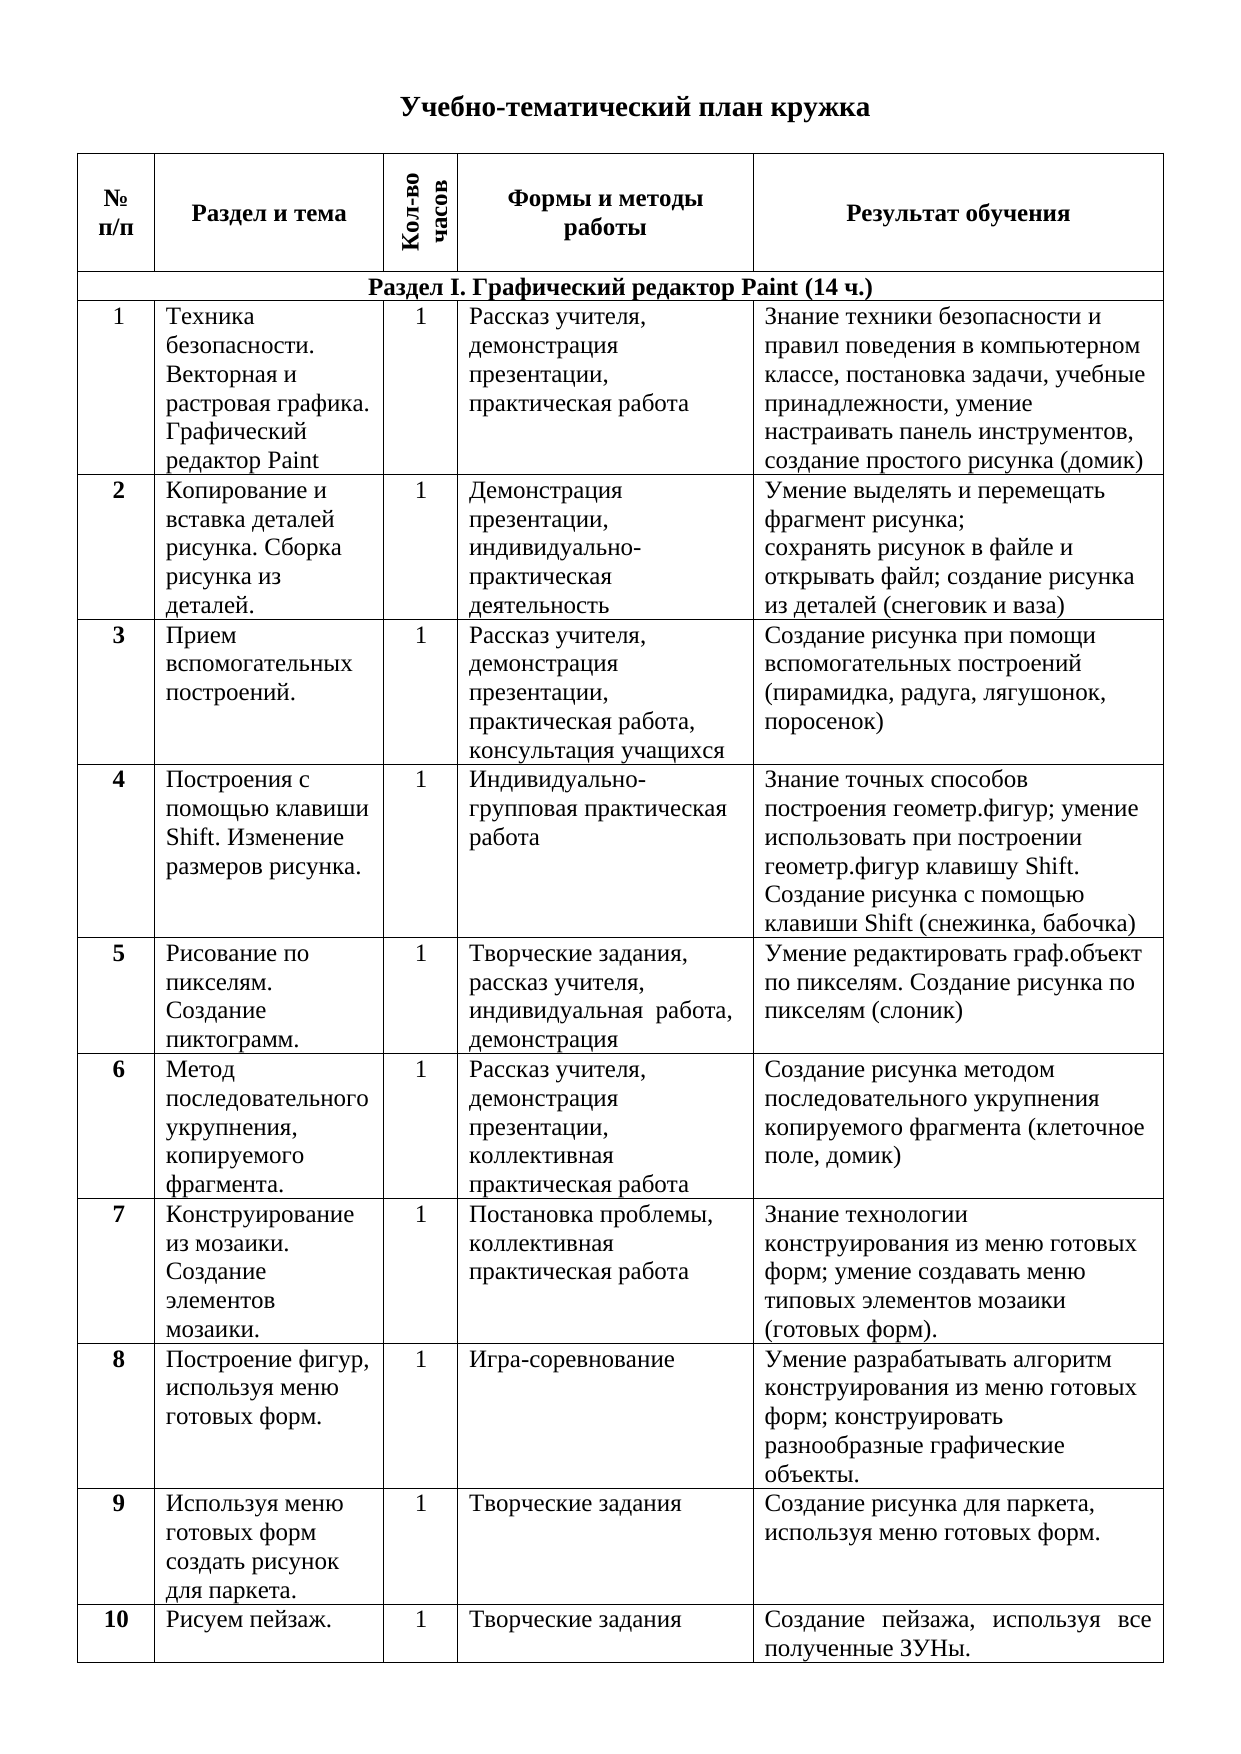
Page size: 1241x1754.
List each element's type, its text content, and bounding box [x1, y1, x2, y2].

table_header Кол-во часов [384, 154, 457, 271]
table_cell 1 [384, 1199, 457, 1343]
table_cell Рассказ учителя, демонстрация презентации, практическая работа, консультация учащихся [458, 620, 753, 763]
table_cell [78, 1054, 154, 1198]
table_cell Рассказ учителя, демонстрация презентации, коллективная практическая работа [458, 1054, 753, 1198]
table_header Формы и методы работы [458, 154, 753, 271]
table_cell 1 [384, 765, 457, 937]
table_cell Умение разрабатывать алгоритм конструирования из меню готовых форм; конструировать разнообразные графические объекты. [754, 1344, 1163, 1487]
table_cell Построения с помощью клавиши Shift. Изменение размеров рисунка. [155, 765, 383, 937]
table_cell [78, 765, 154, 937]
table_cell Копирование и вставка деталей рисунка. Сборка рисунка из деталей. [155, 475, 383, 619]
table_cell Творческие задания [458, 1605, 753, 1662]
table_cell Раздел I. Графический редактор Paint (14 ч.) [78, 272, 1163, 300]
table_cell Создание рисунка методом последовательного укрупнения копируемого фрагмента (клеточное поле, домик) [754, 1054, 1163, 1198]
table_cell 1 [384, 1489, 457, 1603]
table_cell Демонстрация презентации, индивидуально-практическая деятельность [458, 475, 753, 619]
table_header № п/п [78, 154, 154, 271]
table_cell [78, 301, 154, 474]
table_cell Рисуем пейзаж. [155, 1605, 383, 1662]
table_cell [78, 1605, 154, 1662]
table_header Раздел и тема [155, 154, 383, 271]
table_cell Игра-соревнование [458, 1344, 753, 1487]
table_cell Прием вспомогательных построений. [155, 620, 383, 763]
table_cell Техника безопасности. Векторная и растровая графика. Графический редактор Paint [155, 301, 383, 474]
table_cell Метод последовательного укрупнения, копируемого фрагмента. [155, 1054, 383, 1198]
table_cell Построение фигур, используя меню готовых форм. [155, 1344, 383, 1487]
table_cell [78, 1489, 154, 1603]
table_cell Рисование по пикселям. Создание пиктограмм. [155, 938, 383, 1053]
table_cell Творческие задания, рассказ учителя, индивидуальная работа, демонстрация [458, 938, 753, 1053]
table_cell Используя меню готовых форм создать рисунок для паркета. [155, 1489, 383, 1603]
table_cell [78, 620, 154, 763]
table_cell 1 [384, 620, 457, 763]
table_cell Создание рисунка для паркета, используя меню готовых форм. [754, 1489, 1163, 1603]
table_cell Знание точных способов построения геометр.фигур; умение использовать при построении геометр.фигур клавишу Shift. Создание рисунка с помощью клавиши Shift (снежинка, бабочка) [754, 765, 1163, 937]
table_cell Рассказ учителя, демонстрация презентации, практическая работа [458, 301, 753, 474]
table_cell Постановка проблемы, коллективная практическая работа [458, 1199, 753, 1343]
table_cell [78, 1344, 154, 1487]
table_header Результат обучения [754, 154, 1163, 271]
table_cell Индивидуально-групповая практическая работа [458, 765, 753, 937]
table_cell [78, 938, 154, 1053]
table_cell Знание технологии конструирования из меню готовых форм; умение создавать меню типовых элементов мозаики (готовых форм). [754, 1199, 1163, 1343]
table_cell 1 [384, 1344, 457, 1487]
table_cell Создание рисунка при помощи вспомогательных построений (пирамидка, радуга, лягушонок, поросенок) [754, 620, 1163, 763]
table_cell Умение выделять и перемещать фрагмент рисунка; сохранять рисунок в файле и открывать файл; создание рисунка из деталей (снеговик и ваза) [754, 475, 1163, 619]
table_cell [78, 475, 154, 619]
table_cell Умение редактировать граф.объект по пикселям. Создание рисунка по пикселям (слоник) [754, 938, 1163, 1053]
table_cell Знание техники безопасности и правил поведения в компьютерном классе, постановка задачи, учебные принадлежности, умение настраивать панель инструментов, создание простого рисунка (домик) [754, 301, 1163, 474]
subtitle Учебно-тематический план кружка [89, 89, 1181, 122]
table_cell 1 [384, 301, 457, 474]
table_cell [78, 1199, 154, 1343]
table_cell 1 [384, 1605, 457, 1662]
table_cell 1 [384, 475, 457, 619]
table_cell Конструирование из мозаики. Создание элементов мозаики. [155, 1199, 383, 1343]
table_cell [754, 1605, 1163, 1662]
table_cell 1 [384, 938, 457, 1053]
table_cell Творческие задания [458, 1489, 753, 1603]
table_cell 1 [384, 1054, 457, 1198]
